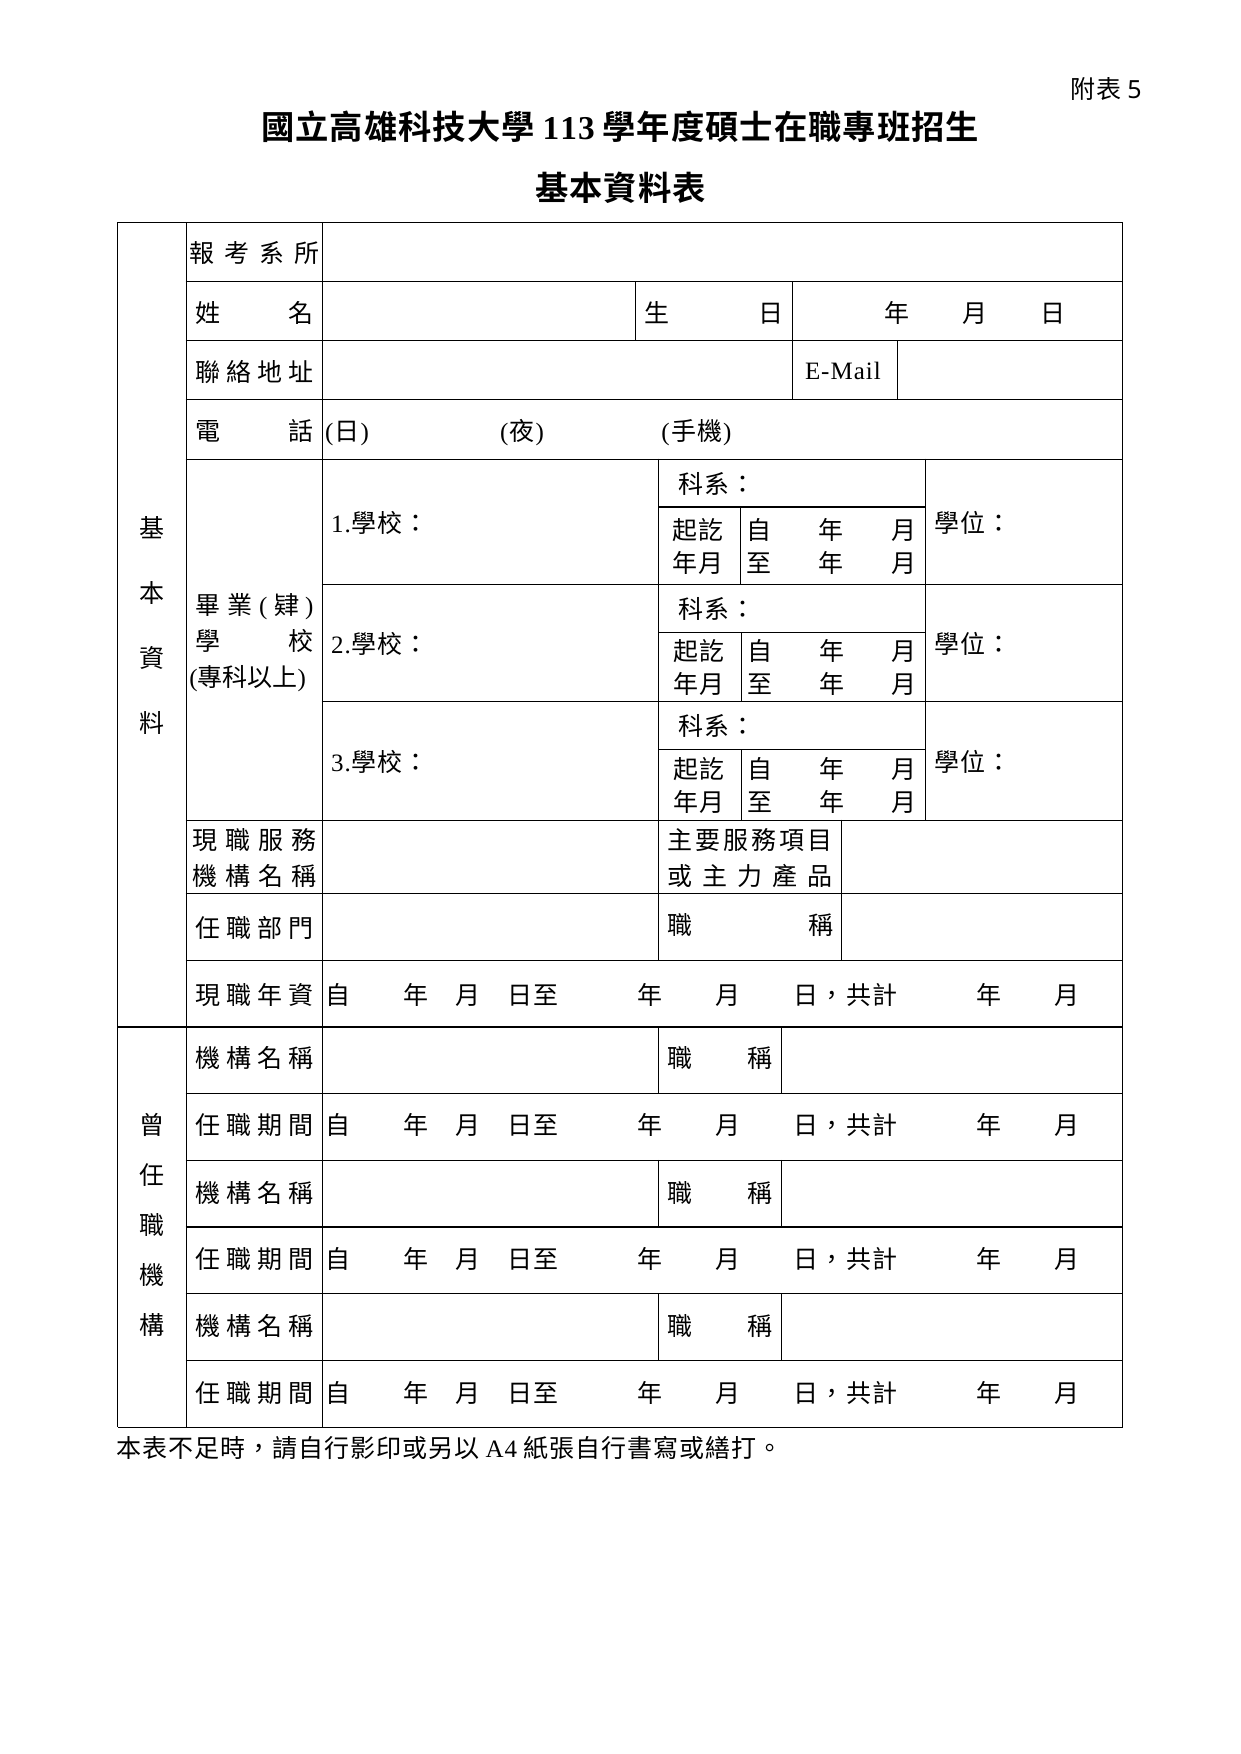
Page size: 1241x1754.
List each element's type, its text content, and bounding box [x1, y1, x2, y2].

table_cell 2.學校： [323, 585, 658, 701]
table_cell 科系： [659, 702, 925, 749]
table_cell 任職期間 [187, 1228, 322, 1293]
table_cell 自 年 月 日至 年 月 日，共計 年 月 [323, 1228, 1122, 1293]
table_cell [323, 1028, 658, 1093]
table_cell 自 年 月 日至 年 月 日，共計 年 月 [323, 1361, 1122, 1426]
table_cell 生日 [636, 282, 792, 340]
table_cell 起訖 年月 [659, 508, 740, 584]
table_header 基 本 資 料 [118, 223, 186, 1026]
table_cell 任職部門 [187, 894, 322, 960]
table_cell 起訖 年月 [659, 633, 741, 701]
text 國立高雄科技大學113學年度碩士在職專班招生 [89, 101, 1152, 149]
table_cell 職稱 [659, 1294, 781, 1360]
table_cell 機構名稱 [187, 1294, 322, 1360]
table_cell [323, 1161, 658, 1226]
table_cell 聯絡地址 [187, 341, 322, 399]
table_cell 自年月 至年月 [741, 508, 925, 584]
table_cell 自 年 月 日至 年 月 日，共計 年 月 [323, 1094, 1122, 1160]
text 本表不足時，請自行影印或另以A4紙張自行書寫或繕打。 [89, 1427, 1152, 1464]
table_cell 自 年 月 日至 年 月 日，共計 年 月 [323, 961, 1122, 1026]
table_cell 職稱 [659, 894, 841, 960]
table_cell 職稱 [659, 1028, 781, 1093]
table_cell E-Mail [793, 341, 897, 399]
table_cell 任職期間 [187, 1094, 322, 1160]
table_cell 職稱 [659, 1161, 781, 1226]
table_cell [323, 282, 635, 340]
table_cell 1.學校： [323, 460, 658, 584]
table_cell [782, 1028, 1122, 1093]
table_cell [782, 1161, 1122, 1226]
table_header [323, 223, 1122, 281]
table_cell 電話 [187, 400, 322, 458]
table_cell [323, 894, 658, 960]
text 基本資料表 [89, 161, 1152, 210]
table_cell [323, 1294, 658, 1360]
table_cell 自年月 至年月 [742, 633, 925, 701]
table_cell 學位： [926, 585, 1122, 701]
table_cell [842, 894, 1122, 960]
table_cell 任職期間 [187, 1361, 322, 1426]
table_cell 自年月 至年月 [742, 750, 925, 819]
table_cell [782, 1294, 1122, 1360]
table_cell 學位： [926, 460, 1122, 584]
table_cell 年 月 日 [793, 282, 1122, 340]
table_cell 起訖 年月 [659, 750, 741, 819]
table_cell 畢業(肄) 學 校 (專科以上) [187, 460, 322, 819]
table_cell 現職年資 [187, 961, 322, 1026]
table_cell 姓名 [187, 282, 322, 340]
table_cell 機構名稱 [187, 1028, 322, 1093]
table_cell [323, 821, 658, 893]
table_cell [842, 821, 1122, 893]
table_cell 主要服務項目或主力產品 [659, 821, 841, 893]
table_cell 科系： [659, 460, 925, 506]
table_cell 現職服務 機構名稱 [187, 821, 322, 893]
table_cell (日) (夜) (手機) [323, 400, 1122, 458]
table_cell [323, 341, 792, 399]
table_cell 3.學校： [323, 702, 658, 819]
table_header 報考系所 [187, 223, 322, 281]
table_cell 曾 任 職 機 構 [118, 1028, 186, 1426]
table_cell 科系： [659, 585, 925, 632]
table_cell 機構名稱 [187, 1161, 322, 1226]
table_cell 學位： [926, 702, 1122, 819]
table_cell [898, 341, 1122, 399]
